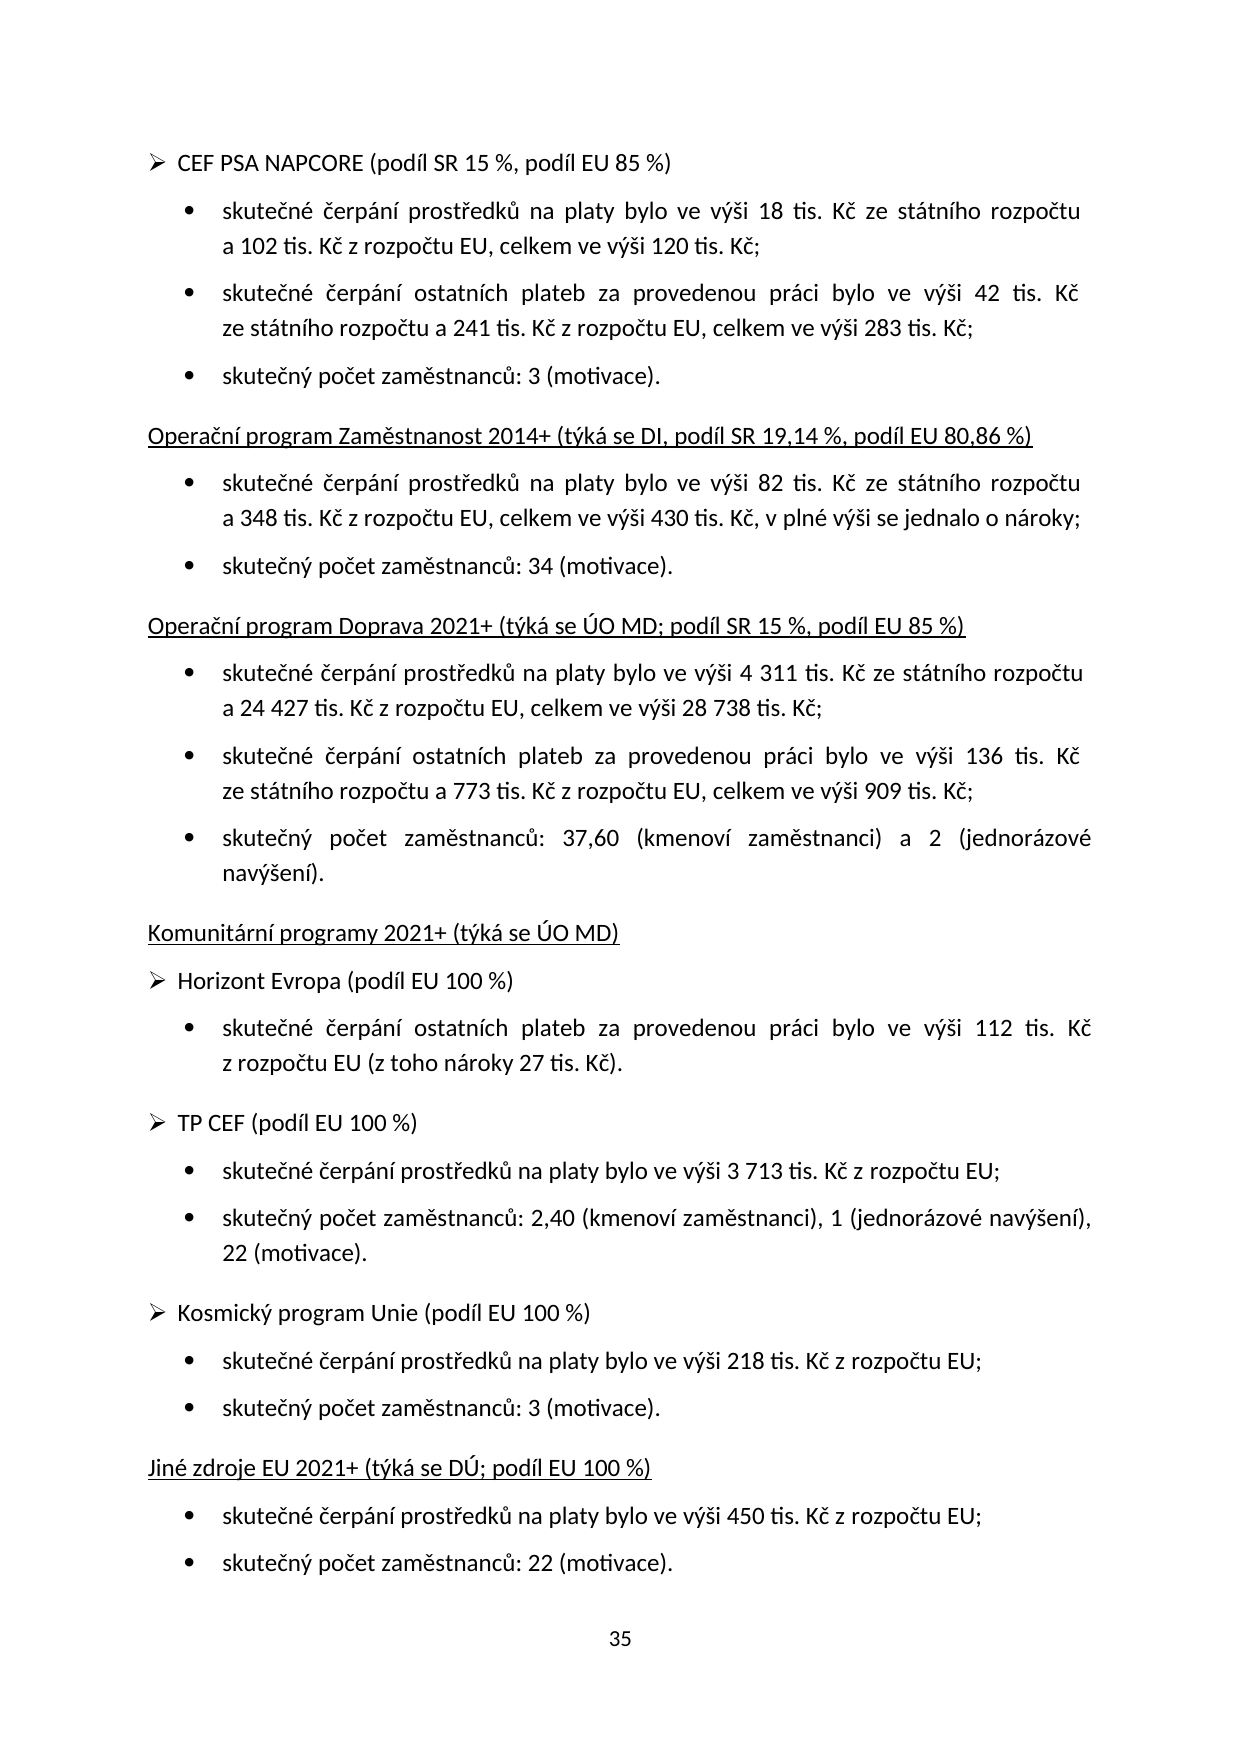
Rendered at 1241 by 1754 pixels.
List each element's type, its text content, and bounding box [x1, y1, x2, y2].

text skutečný počet zaměstnanců: 3 (motivace). [185, 1393, 1093, 1423]
list TP CEF (podíl EU 100 %) [148, 1108, 1093, 1138]
text skutečný počet zaměstnanců: 34 (motivace). [185, 550, 1093, 581]
text skutečný počet zaměstnanců: 37,60 (kmenoví zaměstnanci) a 2 (jednorázové navýšení). [185, 823, 1093, 888]
text skutečný počet zaměstnanců: 2,40 (kmenoví zaměstnanci), 1 (jednorázové navýšení), 22 (motivace). [185, 1203, 1093, 1268]
text Jiné zdroje EU 2021+ (týká se DÚ; podíl EU 100 %) [148, 1453, 1093, 1483]
text skutečný počet zaměstnanců: 22 (motivace). [185, 1548, 1093, 1578]
text Operační program Doprava 2021+ (týká se ÚO MD; podíl SR 15 %, podíl EU 85 %) [148, 610, 1093, 641]
text skutečné čerpání ostatních plateb za provedenou práci bylo ve výši 136 tis. Kč ze státního rozpočtu a 773 tis. Kč z rozpočtu EU, celkem ve výši 909 tis. Kč; [185, 740, 1093, 806]
text Operační program Zaměstnanost 2014+ (týká se DI, podíl SR 19,14 %, podíl EU 80,86 %) [148, 420, 1093, 451]
text skutečné čerpání prostředků na platy bylo ve výši 4 311 tis. Kč ze státního rozpočtu a 24 427 tis. Kč z rozpočtu EU, celkem ve výši 28 738 tis. Kč; [185, 658, 1093, 723]
list Kosmický program Unie (podíl EU 100 %) [148, 1298, 1093, 1328]
text skutečné čerpání prostředků na platy bylo ve výši 3 713 tis. Kč z rozpočtu EU; [185, 1155, 1093, 1186]
text Komunitární programy 2021+ (týká se ÚO MD) [148, 918, 1093, 948]
list CEF PSA NAPCORE (podíl SR 15 %, podíl EU 85 %) [148, 148, 1093, 178]
text skutečné čerpání ostatních plateb za provedenou práci bylo ve výši 42 tis. Kč ze státního rozpočtu a 241 tis. Kč z rozpočtu EU, celkem ve výši 283 tis. Kč; [185, 278, 1093, 343]
text skutečný počet zaměstnanců: 3 (motivace). [185, 360, 1093, 391]
text skutečné čerpání prostředků na platy bylo ve výši 450 tis. Kč z rozpočtu EU; [185, 1500, 1093, 1531]
text skutečné čerpání prostředků na platy bylo ve výši 82 tis. Kč ze státního rozpočtu a 348 tis. Kč z rozpočtu EU, celkem ve výši 430 tis. Kč, v plné výši se jednalo o nároky; [185, 468, 1093, 533]
list Horizont Evropa (podíl EU 100 %) [148, 965, 1093, 996]
text skutečné čerpání ostatních plateb za provedenou práci bylo ve výši 112 tis. Kč z rozpočtu EU (z toho nároky 27 tis. Kč). [185, 1013, 1093, 1078]
text skutečné čerpání prostředků na platy bylo ve výši 218 tis. Kč z rozpočtu EU; [185, 1345, 1093, 1376]
text skutečné čerpání prostředků na platy bylo ve výši 18 tis. Kč ze státního rozpočtu a 102 tis. Kč z rozpočtu EU, celkem ve výši 120 tis. Kč; [185, 195, 1093, 261]
